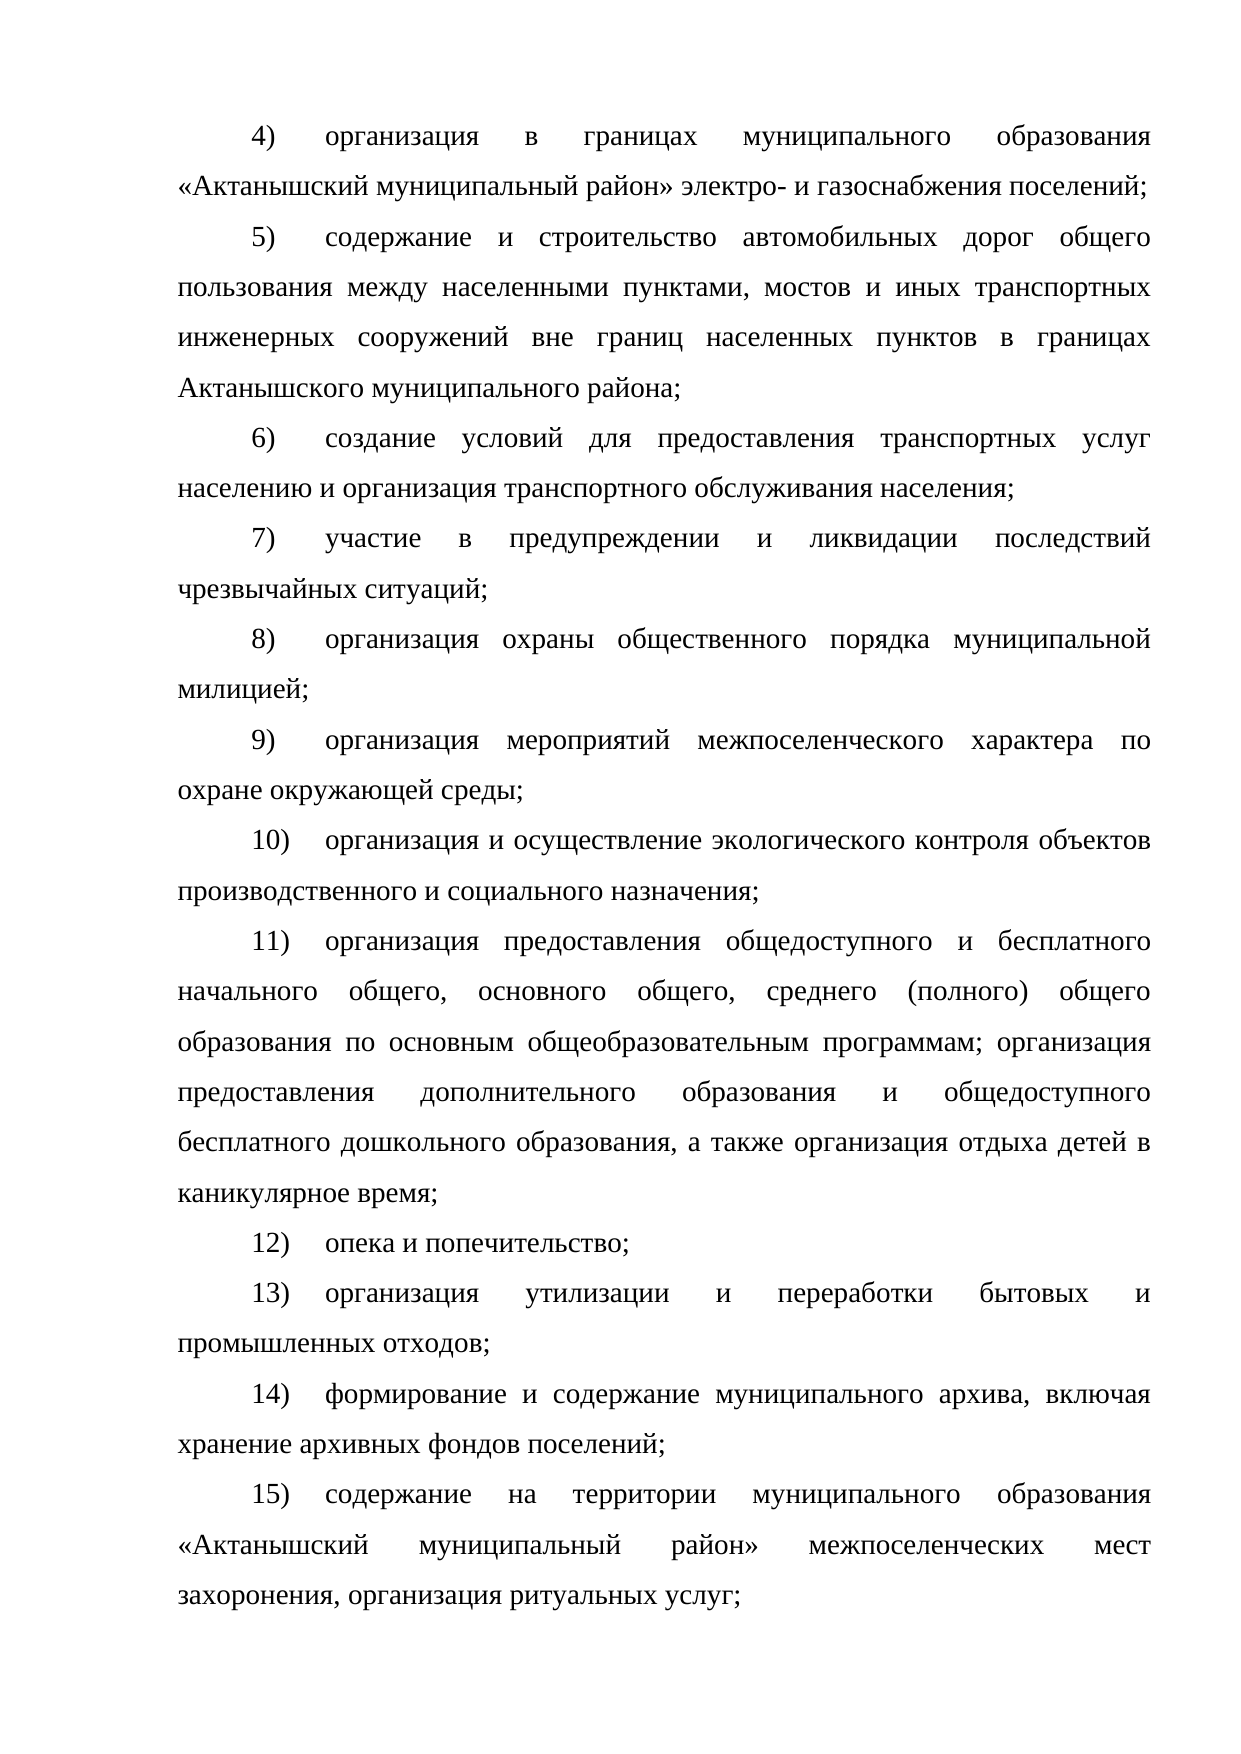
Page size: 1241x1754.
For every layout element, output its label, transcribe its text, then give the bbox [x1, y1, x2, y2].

list участие в предупреждении и ликвидации последствий чрезвычайных ситуаций; [177, 521, 1152, 604]
list организация утилизации и переработки бытовых и промышленных отходов; [177, 1275, 1152, 1359]
list формирование и содержание муниципального архива, включая хранение архивных фондов поселений; [177, 1376, 1152, 1460]
list опека и попечительство; [177, 1225, 1152, 1258]
list создание условий для предоставления транспортных услуг населению и организация транспортного обслуживания населения; [177, 420, 1152, 504]
list содержание и строительство автомобильных дорог общего пользования между населенными пунктами, мостов и иных транспортных инженерных сооружений вне границ населенных пунктов в границах Актанышского муниципального района; [177, 219, 1152, 403]
list организация мероприятий межпоселенческого характера по охране окружающей среды; [177, 722, 1152, 806]
list содержание на территории муниципального образования «Актанышский муниципальный район» межпоселенческих мест захоронения, организация ритуальных услуг; [177, 1477, 1152, 1611]
list организация предоставления общедоступного и бесплатного начального общего, основного общего, среднего (полного) общего образования по основным общеобразовательным программам; организация предоставления дополнительного образования и общедоступного бесплатного дошкольного образования, а также организация отдыха детей в каникулярное время; [177, 923, 1152, 1208]
list организация в границах муниципального образования «Актанышский муниципальный район» электро- и газоснабжения поселений; [177, 118, 1152, 202]
list организация охраны общественного порядка муниципальной милицией; [177, 621, 1152, 705]
list организация и осуществление экологического контроля объектов производственного и социального назначения; [177, 822, 1152, 906]
